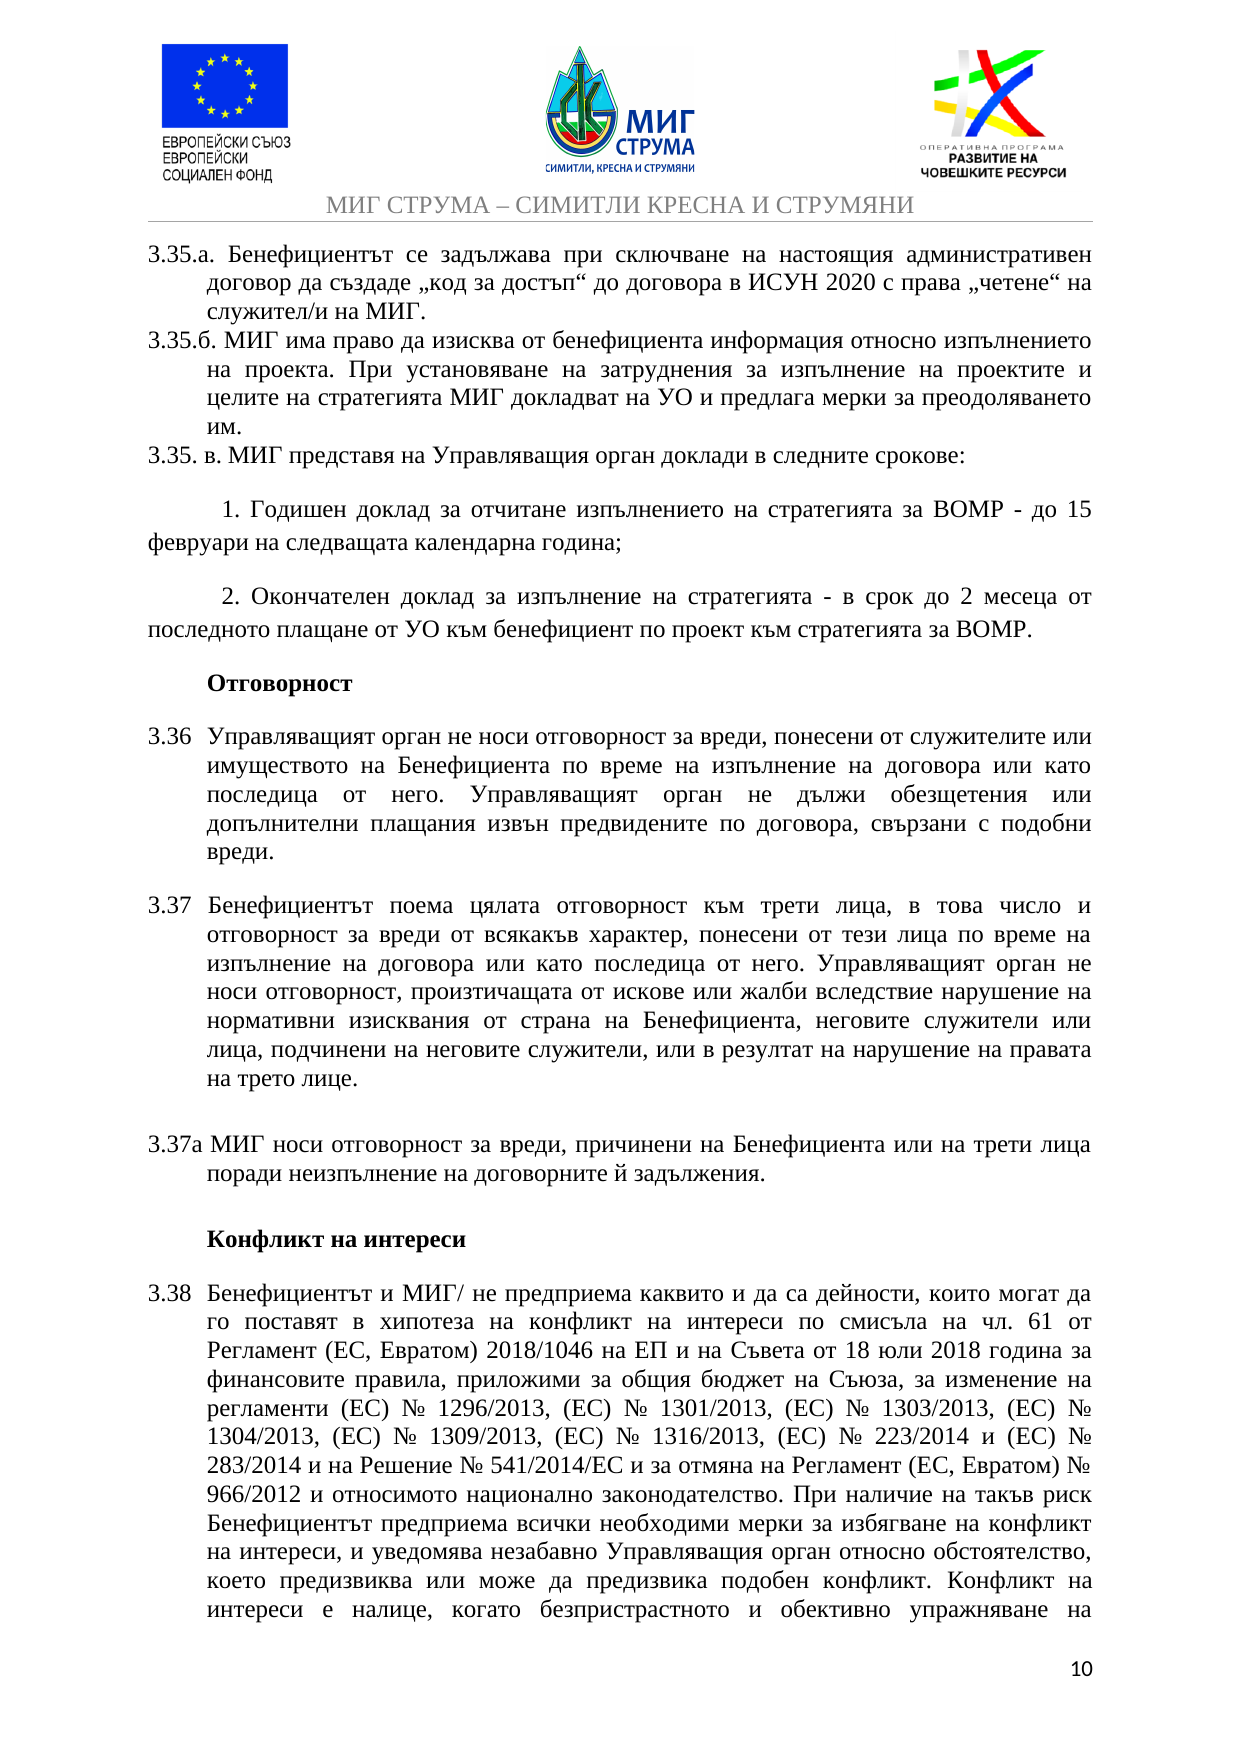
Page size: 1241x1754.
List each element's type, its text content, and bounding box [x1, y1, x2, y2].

picture [895, 31, 1083, 192]
picture [153, 14, 333, 201]
text 1. Годишен доклад за отчитане изпълнението на стратегията за ВОМР - до 15 февруари на следващата календарна година; [148, 494, 1093, 556]
text 3.35.а. Бенефициентът се задължава при сключване на настоящия административен договор да създаде „код за достъп“ до договора в ИСУН 2020 с права „четене“ на служител/и на МИГ. [148, 239, 1093, 325]
text 2. Окончателен доклад за изпълнение на стратегията - в срок до 2 месеца от последното плащане от УО към бенефициент по проект към стратегията за ВОМР. [148, 581, 1093, 642]
text Конфликт на интереси [207, 1224, 1093, 1253]
text Отговорност [133, 668, 1093, 696]
text 3.36 Управляващият орган не носи отговорност за вреди, понесени от служителите или имуществото на Бенефициента по време на изпълнение на договора или като последица от него. Управляващият орган не дължи обезщетения или допълнителни плащания извън предвидените по договора, свързани с подобни вреди. [148, 721, 1093, 865]
text 3.37 Бенефициентът поема цялата отговорност към трети лица, в това число и отговорност за вреди от всякакъв характер, понесени от тези лица по време на изпълнение на договора или като последица от него. Управляващият орган не носи отговорност, произтичащата от искове или жалби вследствие нарушение на нормативни изисквания от страна на Бенефициента, неговите служители или лица, подчинени на неговите служители, или в резултат на нарушение на правата на трето лице. [148, 890, 1093, 1091]
picture [545, 46, 695, 174]
text 3.35. в. МИГ представя на Управляващия орган доклади в следните срокове: [148, 440, 1093, 469]
text 3.35.б. МИГ има право да изисква от бенефициента информация относно изпълнението на проекта. При установяване на затруднения за изпълнение на проектите и целите на стратегията МИГ докладват на УО и предлага мерки за преодоляването им. [148, 325, 1093, 440]
text 3.37а МИГ носи отговорност за вреди, причинени на Бенефициента или на трети лица поради неизпълнение на договорните й задължения. [148, 1129, 1093, 1186]
